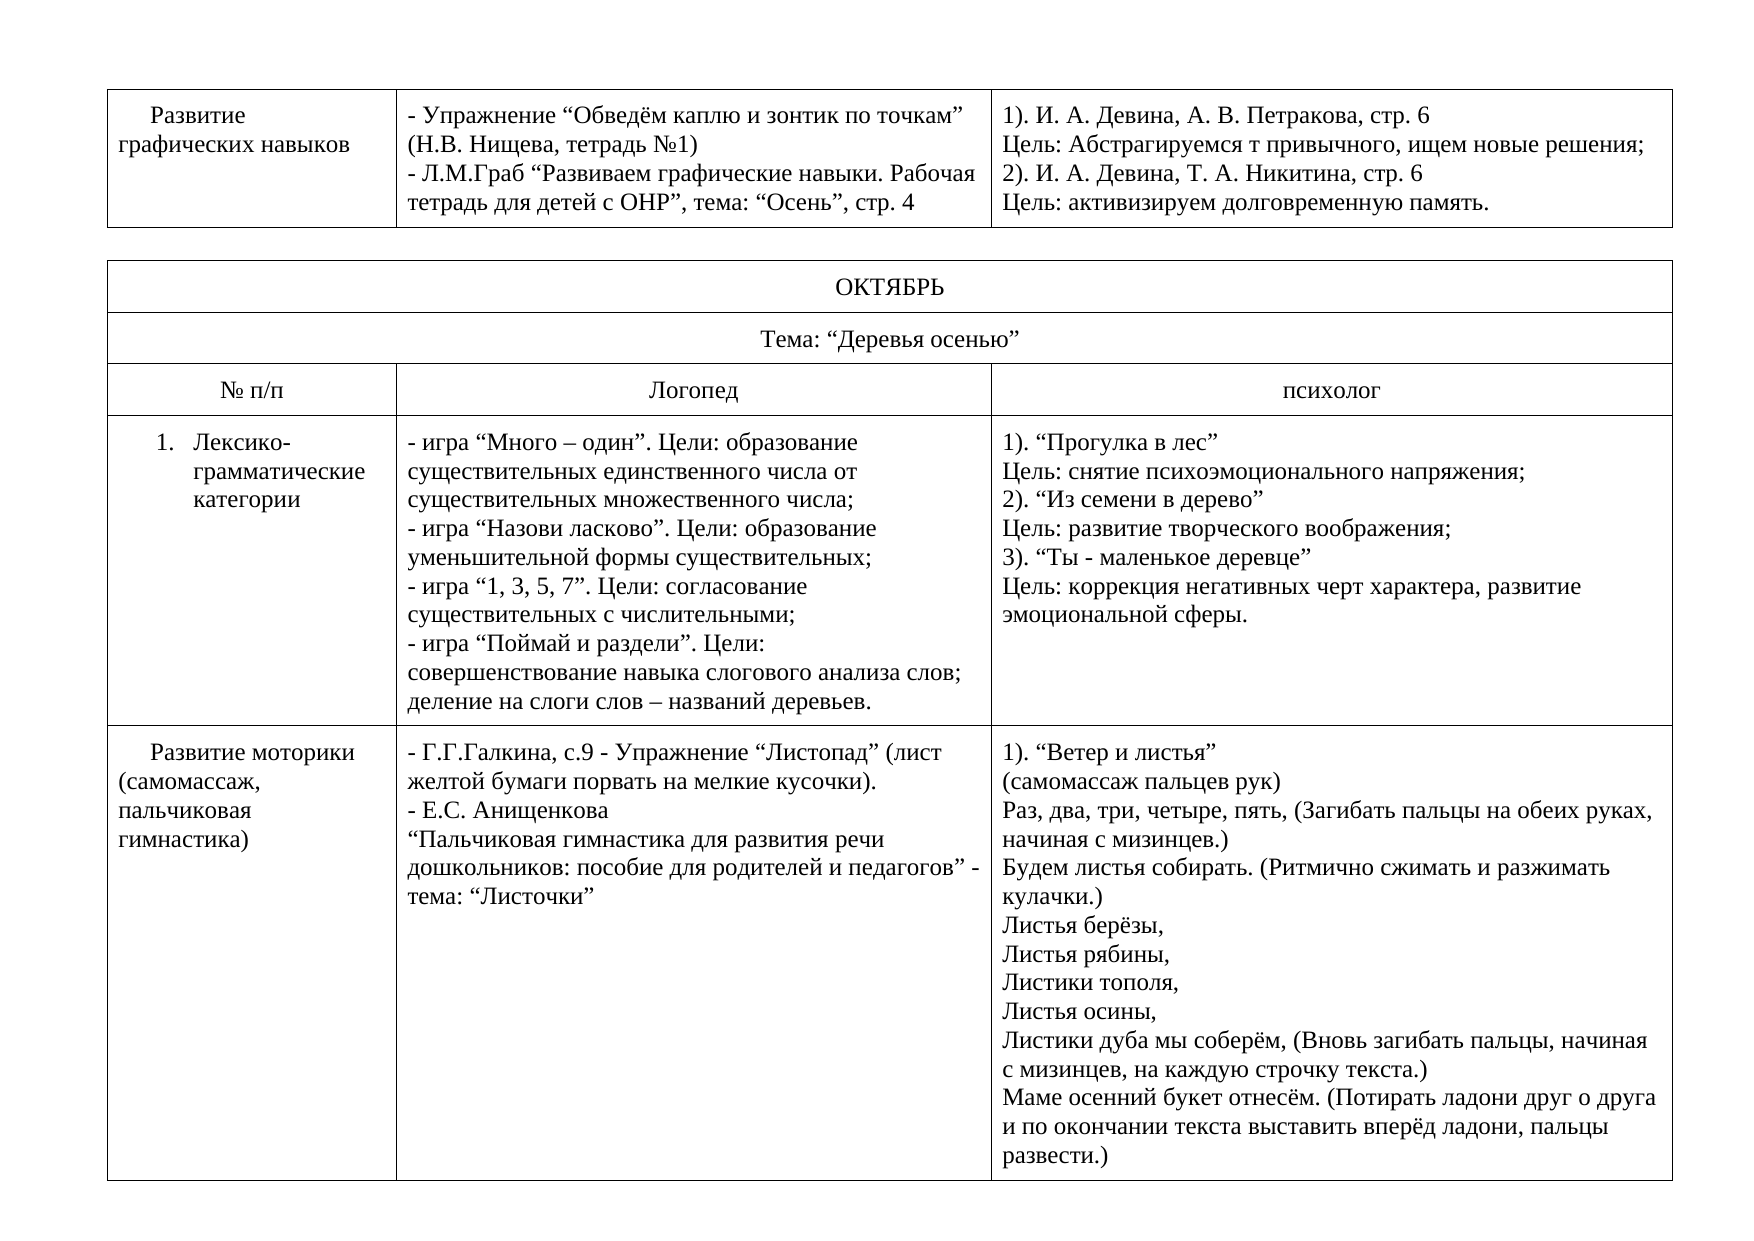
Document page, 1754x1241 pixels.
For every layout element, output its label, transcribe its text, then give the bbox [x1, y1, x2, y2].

table_cell 1). “Прогулка в лес” Цель: снятие психоэмоционального напряжения; 2). “Из семени в дерево” Цель: развитие творческого воображения; 3). “Ты - маленькое деревце” Цель: коррекция негативных черт характера, развитие эмоциональной сферы. [992, 416, 1672, 725]
table_cell № п/п [108, 364, 396, 415]
table_header ОКТЯБРЬ [108, 261, 1672, 312]
table_cell Логопед [397, 364, 991, 415]
table_cell 1). И. А. Девина, А. В. Петракова, стр. 6 Цель: Абстрагируемся т привычного, ищем новые решения; 2). И. А. Девина, Т. А. Никитина, стр. 6 Цель: активизируем долговременную память. [992, 90, 1672, 227]
table_cell Лексико-грамматические категории [108, 416, 396, 725]
table_cell  Развитие графических навыков [108, 90, 396, 227]
table_cell - Упражнение “Обведём каплю и зонтик по точкам” (Н.В. Нищева, тетрадь №1) - Л.М.Граб “Развиваем графические навыки. Рабочая тетрадь для детей с ОНР”, тема: “Осень”, стр. 4 [397, 90, 991, 227]
table_cell  Развитие моторики (самомассаж, пальчиковая гимнастика) [108, 726, 396, 1179]
table_cell психолог [992, 364, 1672, 415]
table_cell - Г.Г.Галкина, с.9 - Упражнение “Листопад” (лист желтой бумаги порвать на мелкие кусочки). - Е.С. Анищенкова “Пальчиковая гимнастика для развития речи дошкольников: пособие для родителей и педагогов” - тема: “Листочки” [397, 726, 991, 1179]
table_cell 1). “Ветер и листья” (самомассаж пальцев рук) Раз, два, три, четыре, пять, (Загибать пальцы на обеих руках, начиная с мизинцев.) Будем листья собирать. (Ритмично сжимать и разжимать кулачки.) Листья берёзы, Листья рябины, Листики тополя, Листья осины, Листики дуба мы соберём, (Вновь загибать пальцы, начиная с мизинцев, на каждую строчку текста.) Маме осенний букет отнесём. (Потирать ладони друг о друга и по окончании текста выставить вперёд ладони, пальцы развести.) [992, 726, 1672, 1179]
table_cell Тема: “Деревья осенью” [108, 313, 1672, 363]
table_cell - игра “Много – один”. Цели: образование существительных единственного числа от существительных множественного числа; - игра “Назови ласково”. Цели: образование уменьшительной формы существительных; - игра “1, 3, 5, 7”. Цели: согласование существительных с числительными; - игра “Поймай и раздели”. Цели: совершенствование навыка слогового анализа слов; деление на слоги слов – названий деревьев. [397, 416, 991, 725]
